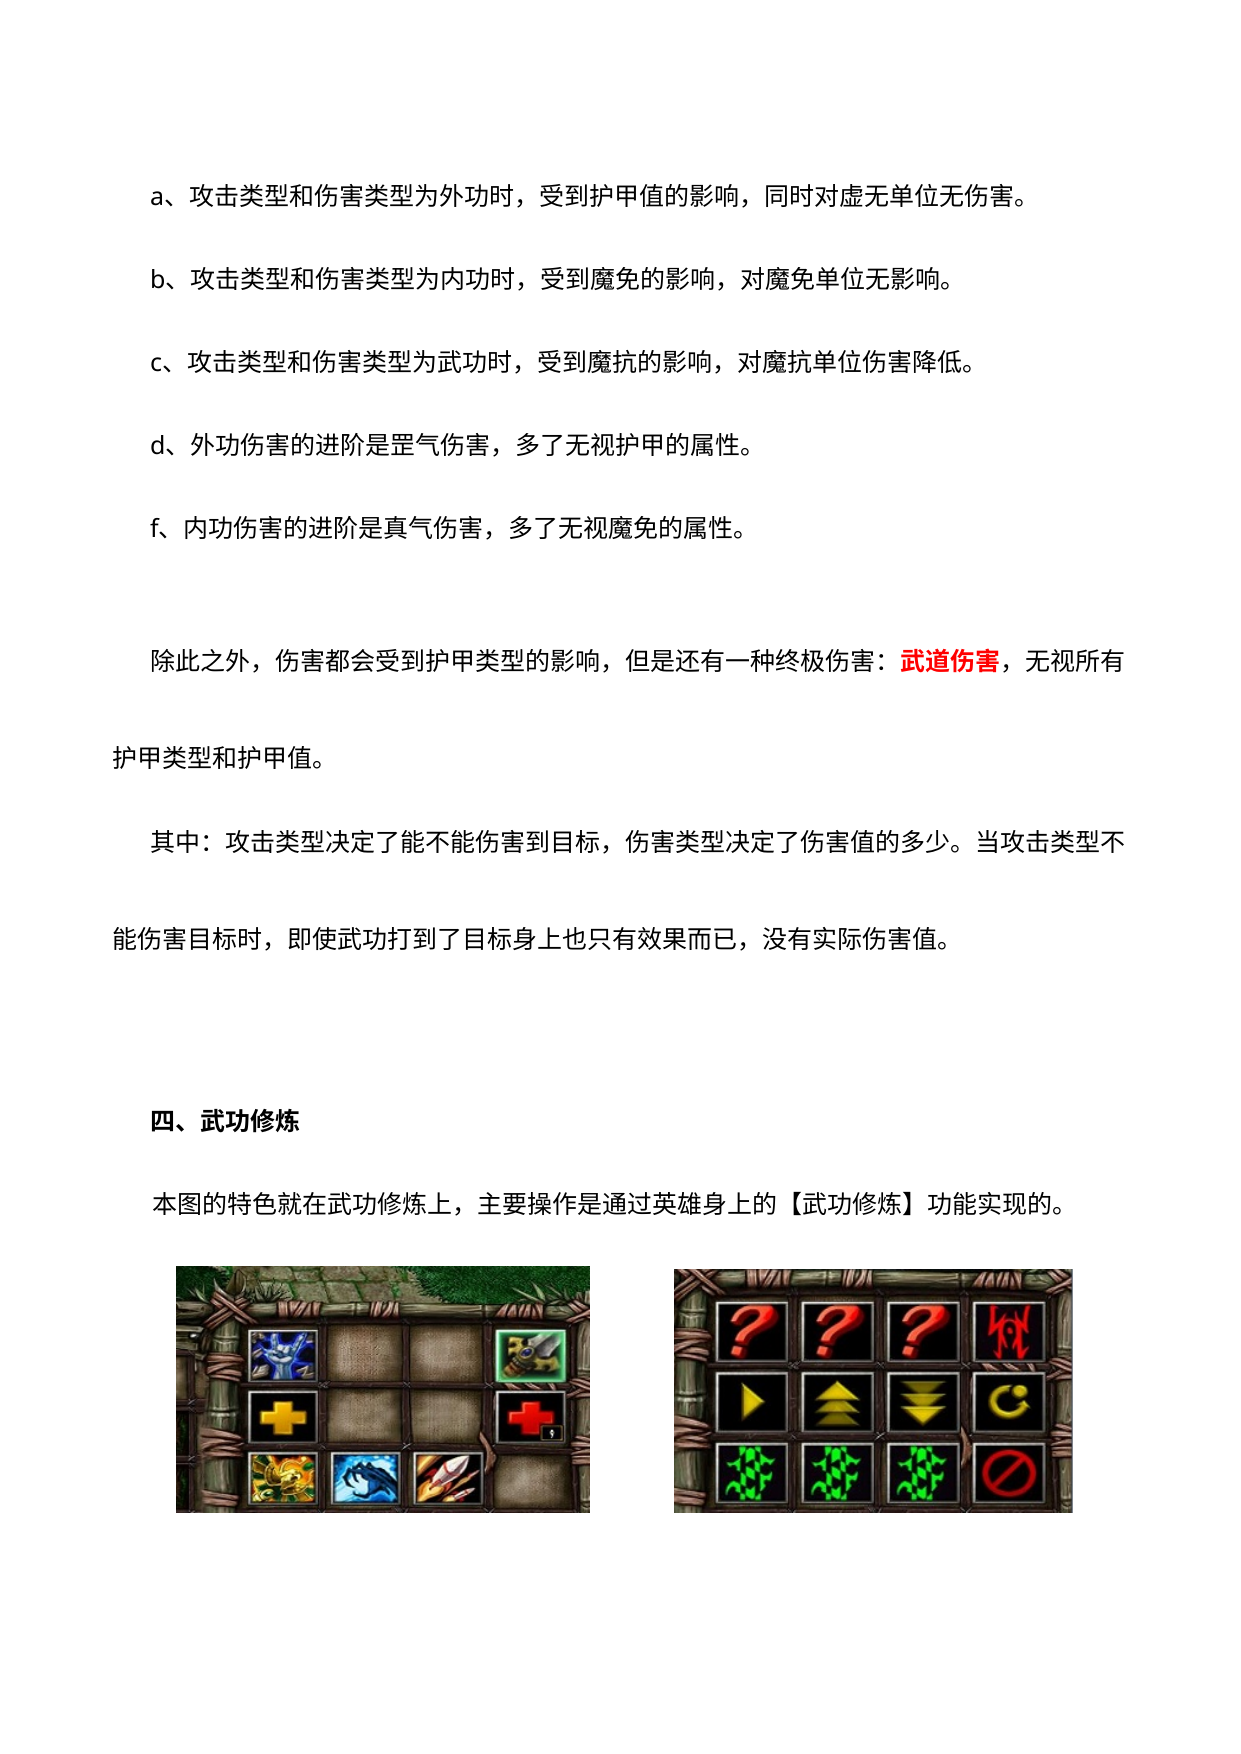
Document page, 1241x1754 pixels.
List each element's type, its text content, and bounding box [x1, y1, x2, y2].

text b、攻击类型和伤害类型为内功时，受到魔免的影响，对魔免单位无影响。 [112, 245, 1128, 310]
text 四、武功修炼 [112, 1087, 1128, 1152]
text a、攻击类型和伤害类型为外功时，受到护甲值的影响，同时对虚无单位无伤害。 [112, 162, 1128, 227]
text 本图的特色就在武功修炼上，主要操作是通过英雄身上的【武功修炼】功能实现的。 [153, 1170, 1128, 1235]
text d、外功伤害的进阶是罡气伤害，多了无视护甲的属性。 [112, 411, 1128, 476]
text 其中：攻击类型决定了能不能伤害到目标，伤害类型决定了伤害值的多少。当攻击类型不能伤害目标时，即使武功打到了目标身上也只有效果而已，没有实际伤害值。 [112, 808, 1128, 970]
text c、攻击类型和伤害类型为武功时，受到魔抗的影响，对魔抗单位伤害降低。 [112, 328, 1128, 393]
picture [176, 1266, 590, 1513]
text 除此之外，伤害都会受到护甲类型的影响，但是还有一种终极伤害：武道伤害，无视所有护甲类型和护甲值。 [112, 627, 1128, 789]
picture [674, 1269, 1073, 1513]
text f、内功伤害的进阶是真气伤害，多了无视魔免的属性。 [112, 494, 1128, 559]
